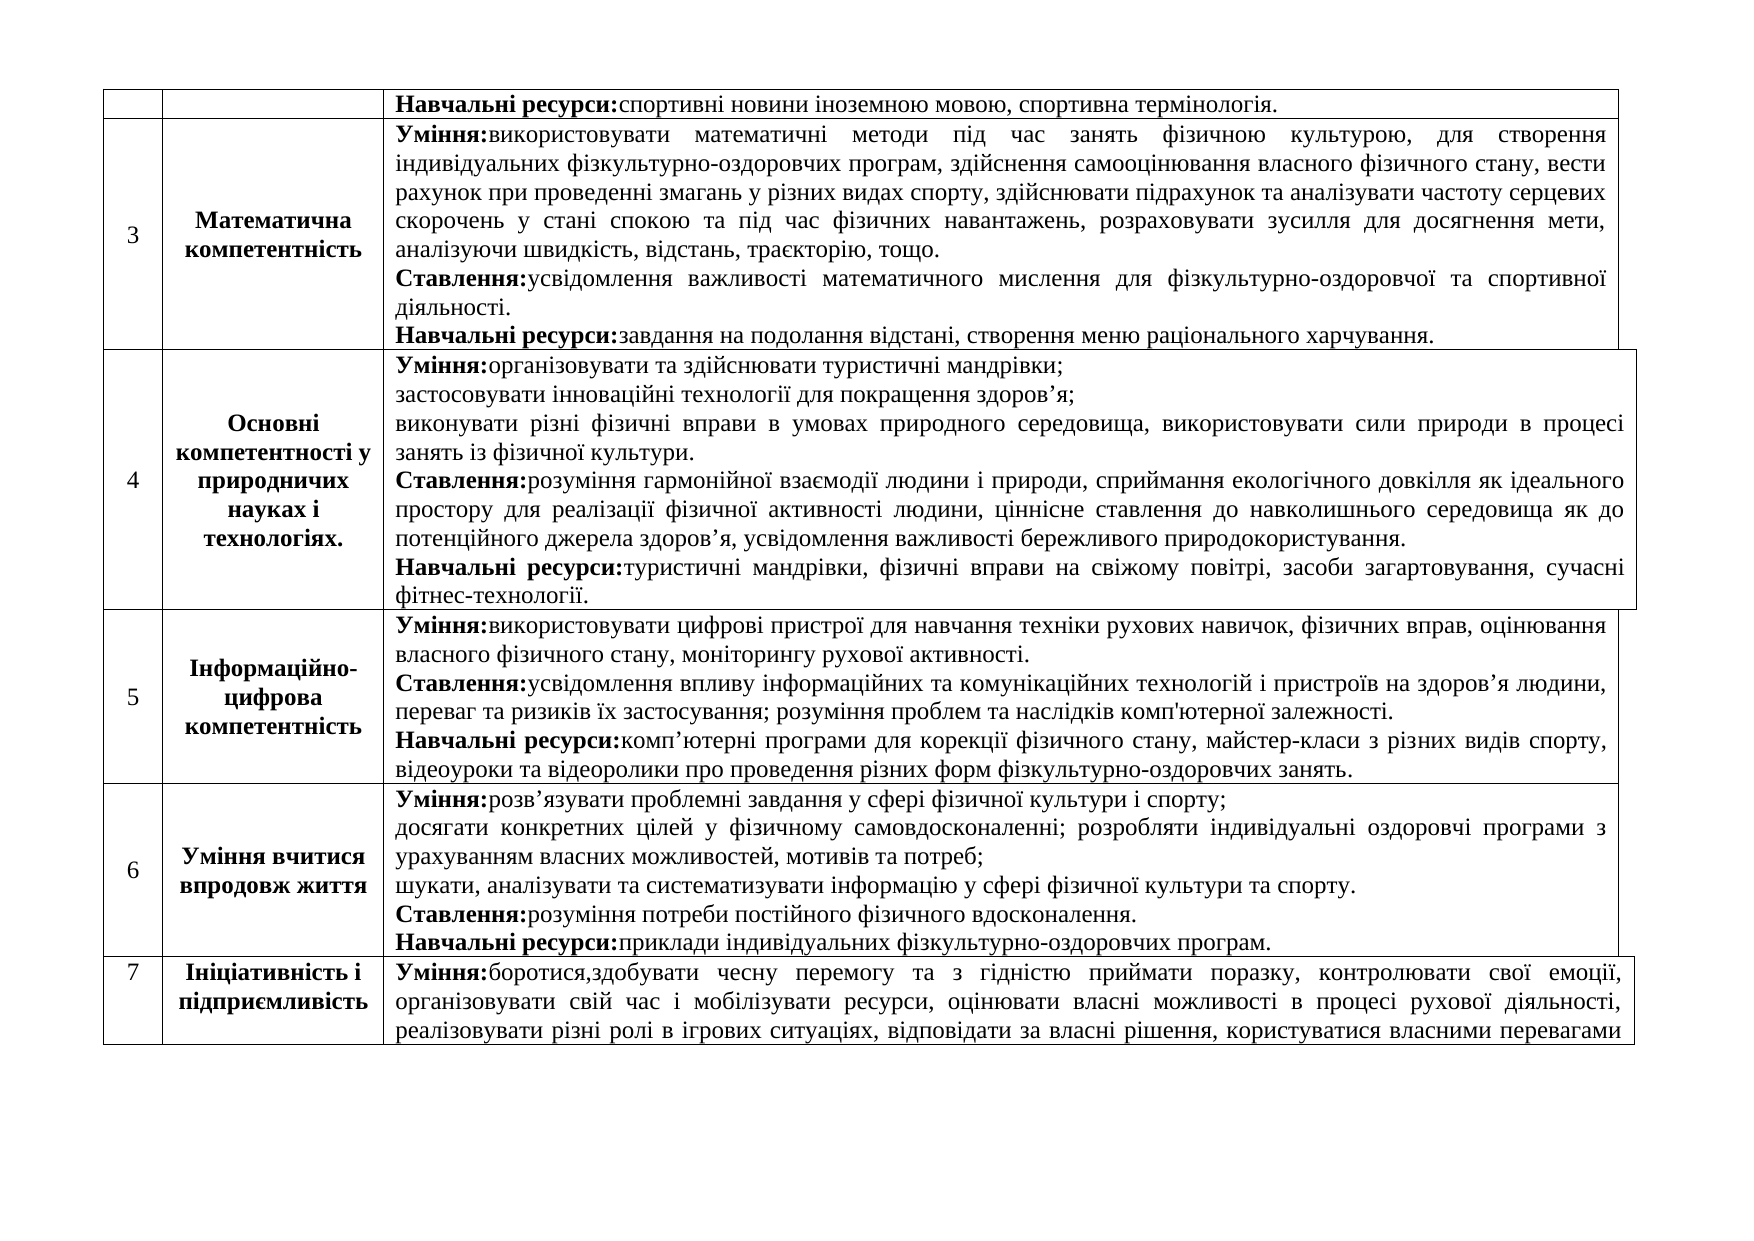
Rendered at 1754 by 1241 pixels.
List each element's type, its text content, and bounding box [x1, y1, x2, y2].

table_cell 3 [104, 119, 162, 349]
table_cell 7 [104, 957, 162, 1043]
table_cell 6 [104, 784, 162, 956]
table_cell Математична компетентність [163, 119, 383, 349]
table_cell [384, 957, 1634, 1043]
table_cell Уміння вчитися впродовж життя [163, 784, 383, 956]
table_cell Основні компетентності у природничих науках і технологіях. [163, 350, 383, 609]
table_cell 4 [104, 350, 162, 609]
table_cell Уміння:використовувати цифрові пристрої для навчання техніки рухових навичок, фізичних вправ, оцінювання власного фізичного стану, моніторингу рухової активності. Ставлення:усвідомлення впливу інформаційних та комунікаційних технологій і пристроїв на здоров’я людини, переваг та ризиків їх застосування; розуміння проблем та наслідків комп'ютерної залежності. Навчальні ресурси:комп’ютерні програми для корекції фізичного стану, майстер-класи з різних видів спорту, відеоуроки та відеоролики про проведення різних форм фізкультурно-оздоровчих занять. [384, 610, 1618, 783]
table_cell 5 [104, 610, 162, 783]
table_cell Уміння:розв’язувати проблемні завдання у сфері фізичної культури і спорту; досягати конкретних цілей у фізичному самовдосконаленні; розробляти індивідуальні оздоровчі програми з урахуванням власних можливостей, мотивів та потреб; шукати, аналізувати та систематизувати інформацію у сфері фізичної культури та спорту. Ставлення:розуміння потреби постійного фізичного вдосконалення. Навчальні ресурси:приклади індивідуальних фізкультурно-оздоровчих програм. [384, 784, 1618, 956]
table_cell Уміння:використовувати математичні методи під час занять фізичною культурою, для створення індивідуальних фізкультурно-оздоровчих програм, здійснення самооцінювання власного фізичного стану, вести рахунок при проведенні змагань у різних видах спорту, здійснювати підрахунок та аналізувати частоту серцевих скорочень у стані спокою та під час фізичних навантажень, розраховувати зусилля для досягнення мети, аналізуючи швидкість, відстань, траєкторію, тощо. Ставлення:усвідомлення важливості математичного мислення для фізкультурно-оздоровчої та спортивної діяльності. Навчальні ресурси:завдання на подолання відстані, створення меню раціонального харчування. [384, 119, 1618, 349]
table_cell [384, 90, 1618, 118]
table_cell Уміння:організовувати та здійснювати туристичні мандрівки; застосовувати інноваційні технології для покращення здоров’я; виконувати різні фізичні вправи в умовах природного середовища, використовувати сили природи в процесі занять із фізичної культури. Ставлення:розуміння гармонійної взаємодії людини і природи, сприймання екологічного довкілля як ідеального простору для реалізації фізичної активності людини, ціннісне ставлення до навколишнього середовища як до потенційного джерела здоров’я, усвідомлення важливості бережливого природокористування. Навчальні ресурси:туристичні мандрівки, фізичні вправи на свіжому повітрі, засоби загартовування, сучасні фітнес-технології. [384, 350, 1636, 609]
table_cell Інформаційно-цифрова компетентність [163, 610, 383, 783]
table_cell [163, 957, 383, 1043]
table_cell 2 [104, 90, 162, 118]
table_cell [163, 90, 383, 118]
